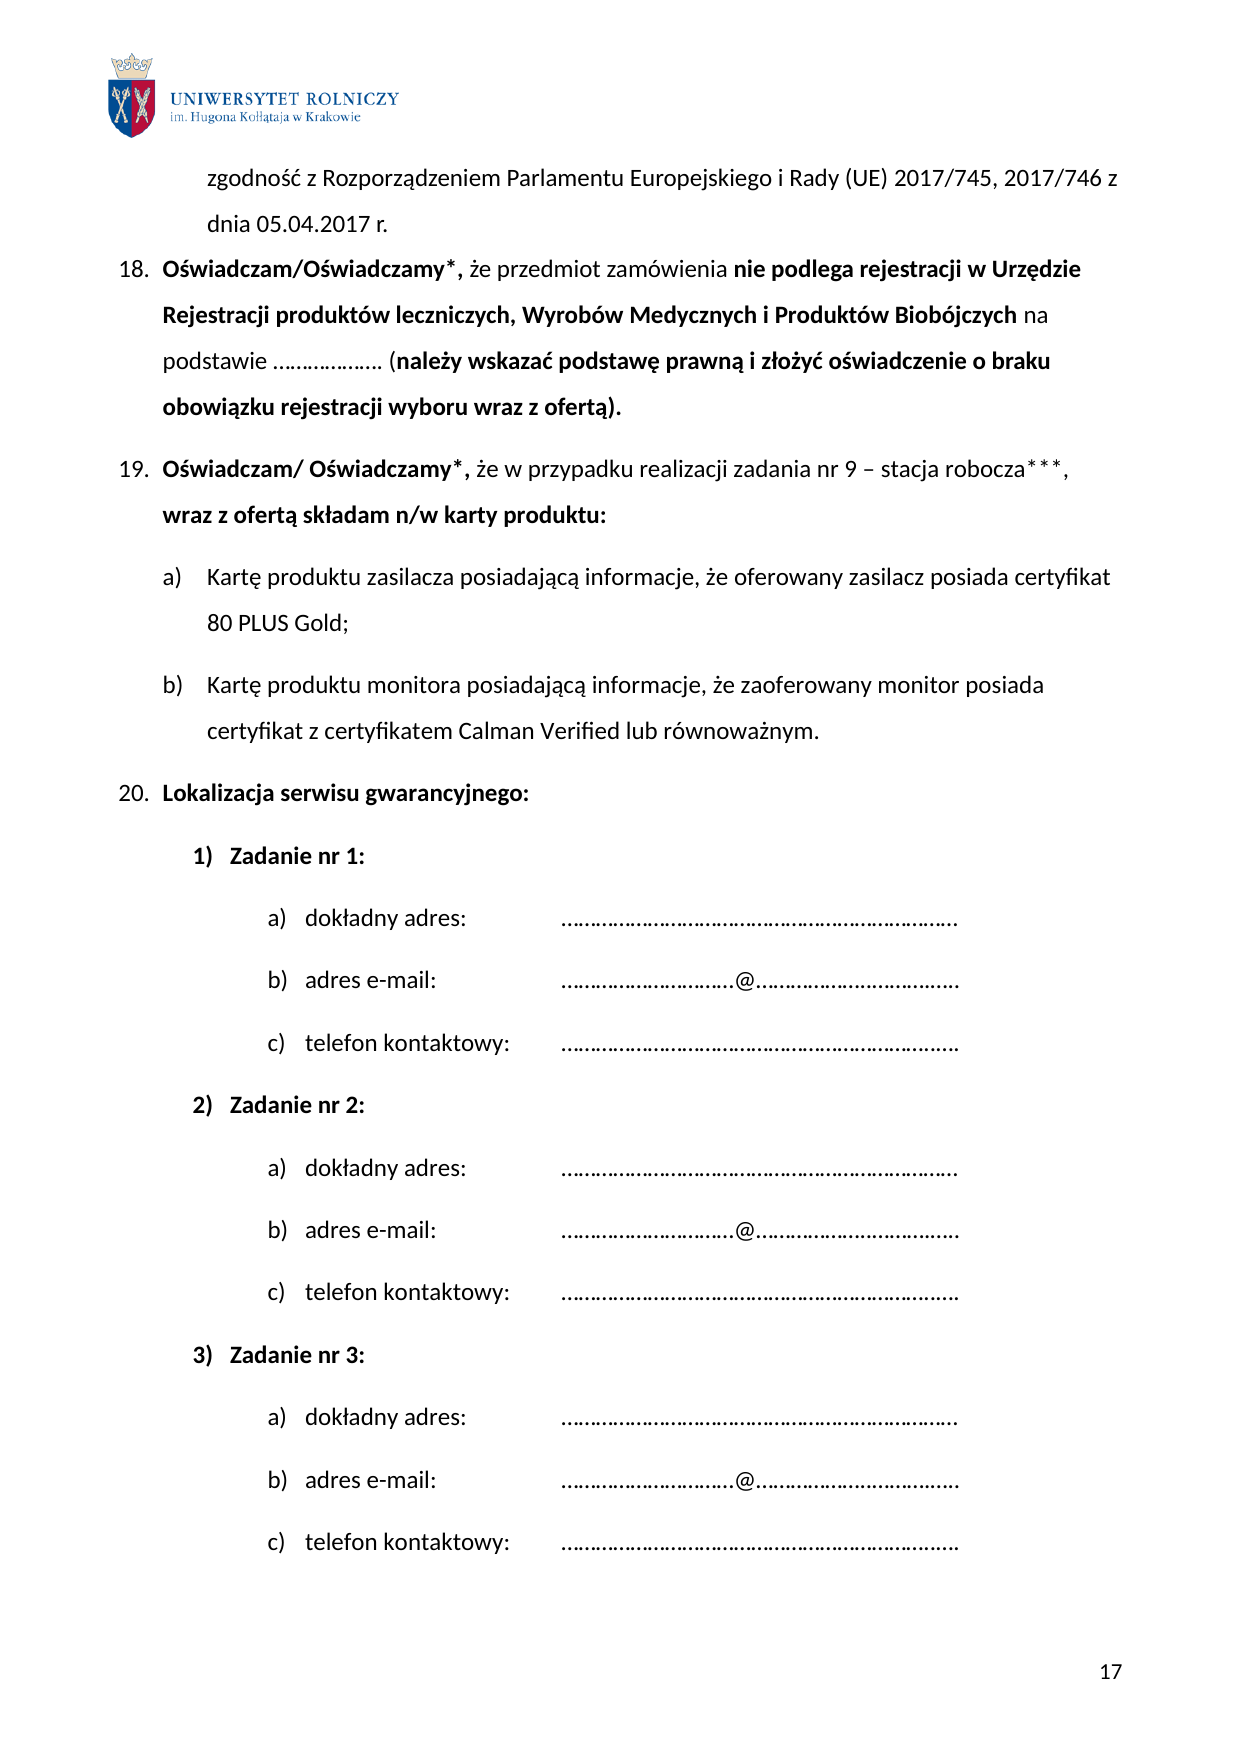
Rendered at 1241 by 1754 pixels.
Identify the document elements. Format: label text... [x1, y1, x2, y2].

list Kartę produktu monitora posiadającą informacje, że zaoferowany monitor posiada certyfikat z certyfikatem Calman Verified lub równoważnym. [162, 669, 1122, 746]
list dokładny adres: …………………………………………………………… [267, 1152, 1122, 1182]
list Oświadczam/Oświadczamy*, że przedmiot zamówienia nie podlega rejestracji w Urzędzie Rejestracji produktów leczniczych, Wyrobów Medycznych i Produktów Biobójczych na podstawie ………………. (należy wskazać podstawę prawną i złożyć oświadczenie o braku obowiązku rejestracji wyboru wraz z ofertą). [118, 253, 1122, 421]
list adres e-mail: …………………………@………………..……….….. [267, 1464, 1122, 1494]
list dokładny adres: …………………………………………………………… [267, 902, 1122, 933]
list Oświadczam/ Oświadczamy*, że w przypadku realizacji zadania nr 9 – stacja robocza***, wraz z ofertą składam n/w karty produktu: [118, 453, 1122, 529]
list telefon kontaktowy: ………………………………………………………..…. [267, 1526, 1122, 1557]
list Zadanie nr 3: [192, 1339, 1122, 1369]
picture [104, 53, 412, 141]
list adres e-mail: …………………………@………………..……….….. [267, 964, 1122, 995]
list Zadanie nr 2: [192, 1089, 1122, 1120]
list adres e-mail: …………………………@………………..……….….. [267, 1214, 1122, 1245]
list Zadanie nr 1: [192, 840, 1122, 870]
list Kartę produktu zasilacza posiadającą informacje, że oferowany zasilacz posiada certyfikat 80 PLUS Gold; [162, 561, 1122, 637]
list telefon kontaktowy: ………………………………………………………..…. [267, 1027, 1122, 1057]
list dokładny adres: …………………………………………………………… [267, 1401, 1122, 1432]
list telefon kontaktowy: ………………………………………………………..…. [267, 1277, 1122, 1307]
list Lokalizacja serwisu gwarancyjnego: [118, 777, 1122, 808]
